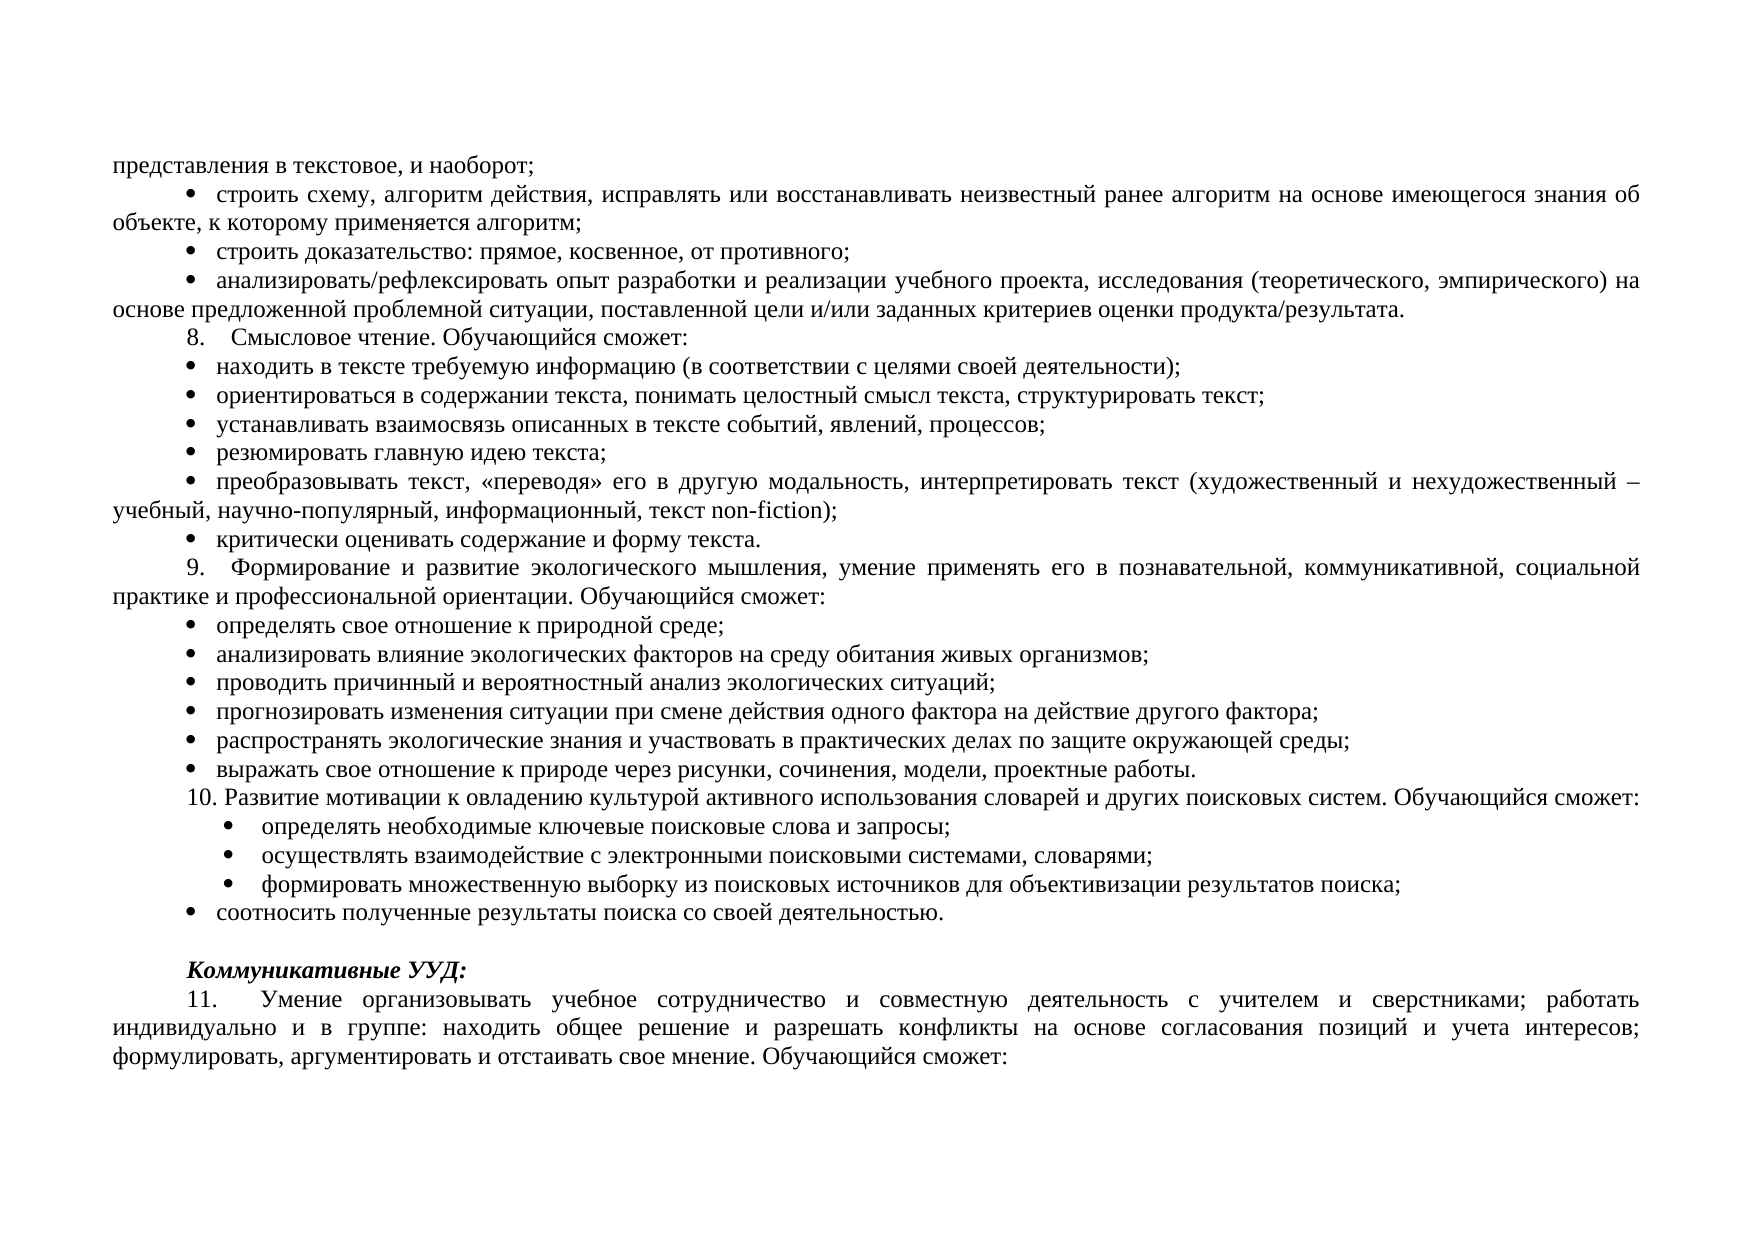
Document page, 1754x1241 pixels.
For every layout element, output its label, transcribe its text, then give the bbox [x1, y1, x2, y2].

list выражать свое отношение к природе через рисунки, сочинения, модели, проектные работы. [112, 754, 1641, 782]
list ориентироваться в содержании текста, понимать целостный смысл текста, структурировать текст; [112, 380, 1641, 409]
list устанавливать взаимосвязь описанных в тексте событий, явлений, процессов; [112, 409, 1641, 437]
list распространять экологические знания и участвовать в практических делах по защите окружающей среды; [112, 725, 1641, 754]
list определять необходимые ключевые поисковые слова и запросы; [224, 811, 1641, 840]
list проводить причинный и вероятностный анализ экологических ситуаций; [112, 667, 1641, 696]
list формировать множественную выборку из поисковых источников для объективизации результатов поиска; [224, 869, 1641, 897]
list соотносить полученные результаты поиска со своей деятельностью. [112, 897, 1641, 926]
list анализировать влияние экологических факторов на среду обитания живых организмов; [112, 639, 1641, 667]
list определять свое отношение к природной среде; [112, 610, 1641, 639]
list осуществлять взаимодействие с электронными поисковыми системами, словарями; [224, 840, 1641, 869]
list Смысловое чтение. Обучающийся сможет: [112, 322, 1641, 351]
list анализировать/рефлексировать опыт разработки и реализации учебного проекта, исследования (теоретического, эмпирического) на основе предложенной проблемной ситуации, поставленной цели и/или заданных критериев оценки продукта/результата. [112, 265, 1641, 322]
list прогнозировать изменения ситуации при смене действия одного фактора на действие другого фактора; [112, 696, 1641, 725]
text 10. Развитие мотивации к овладению культурой активного использования словарей и других поисковых систем. Обучающийся сможет: [112, 782, 1641, 811]
list резюмировать главную идею текста; [112, 437, 1641, 466]
list строить схему, алгоритм действия, исправлять или восстанавливать неизвестный ранее алгоритм на основе имеющегося знания об объекте, к которому применяется алгоритм; [112, 179, 1641, 236]
list Умение организовывать учебное сотрудничество и совместную деятельность с учителем и сверстниками; работать индивидуально и в группе: находить общее решение и разрешать конфликты на основе согласования позиций и учета интересов; формулировать, аргументировать и отстаивать свое мнение. Обучающийся сможет: [112, 984, 1641, 1070]
list преобразовывать текст, «переводя» его в другую модальность, интерпретировать текст (художественный и нехудожественный – учебный, научно-популярный, информационный, текст non-fiction); [112, 466, 1641, 524]
list Формирование и развитие экологического мышления, умение применять его в познавательной, коммуникативной, социальной практике и профессиональной ориентации. Обучающийся сможет: [112, 552, 1641, 610]
text Коммуникативные УУД: [112, 955, 1641, 984]
list критически оценивать содержание и форму текста. [112, 524, 1641, 552]
list строить доказательство: прямое, косвенное, от противного; [112, 236, 1641, 265]
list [112, 150, 1641, 179]
list находить в тексте требуемую информацию (в соответствии с целями своей деятельности); [112, 351, 1641, 380]
